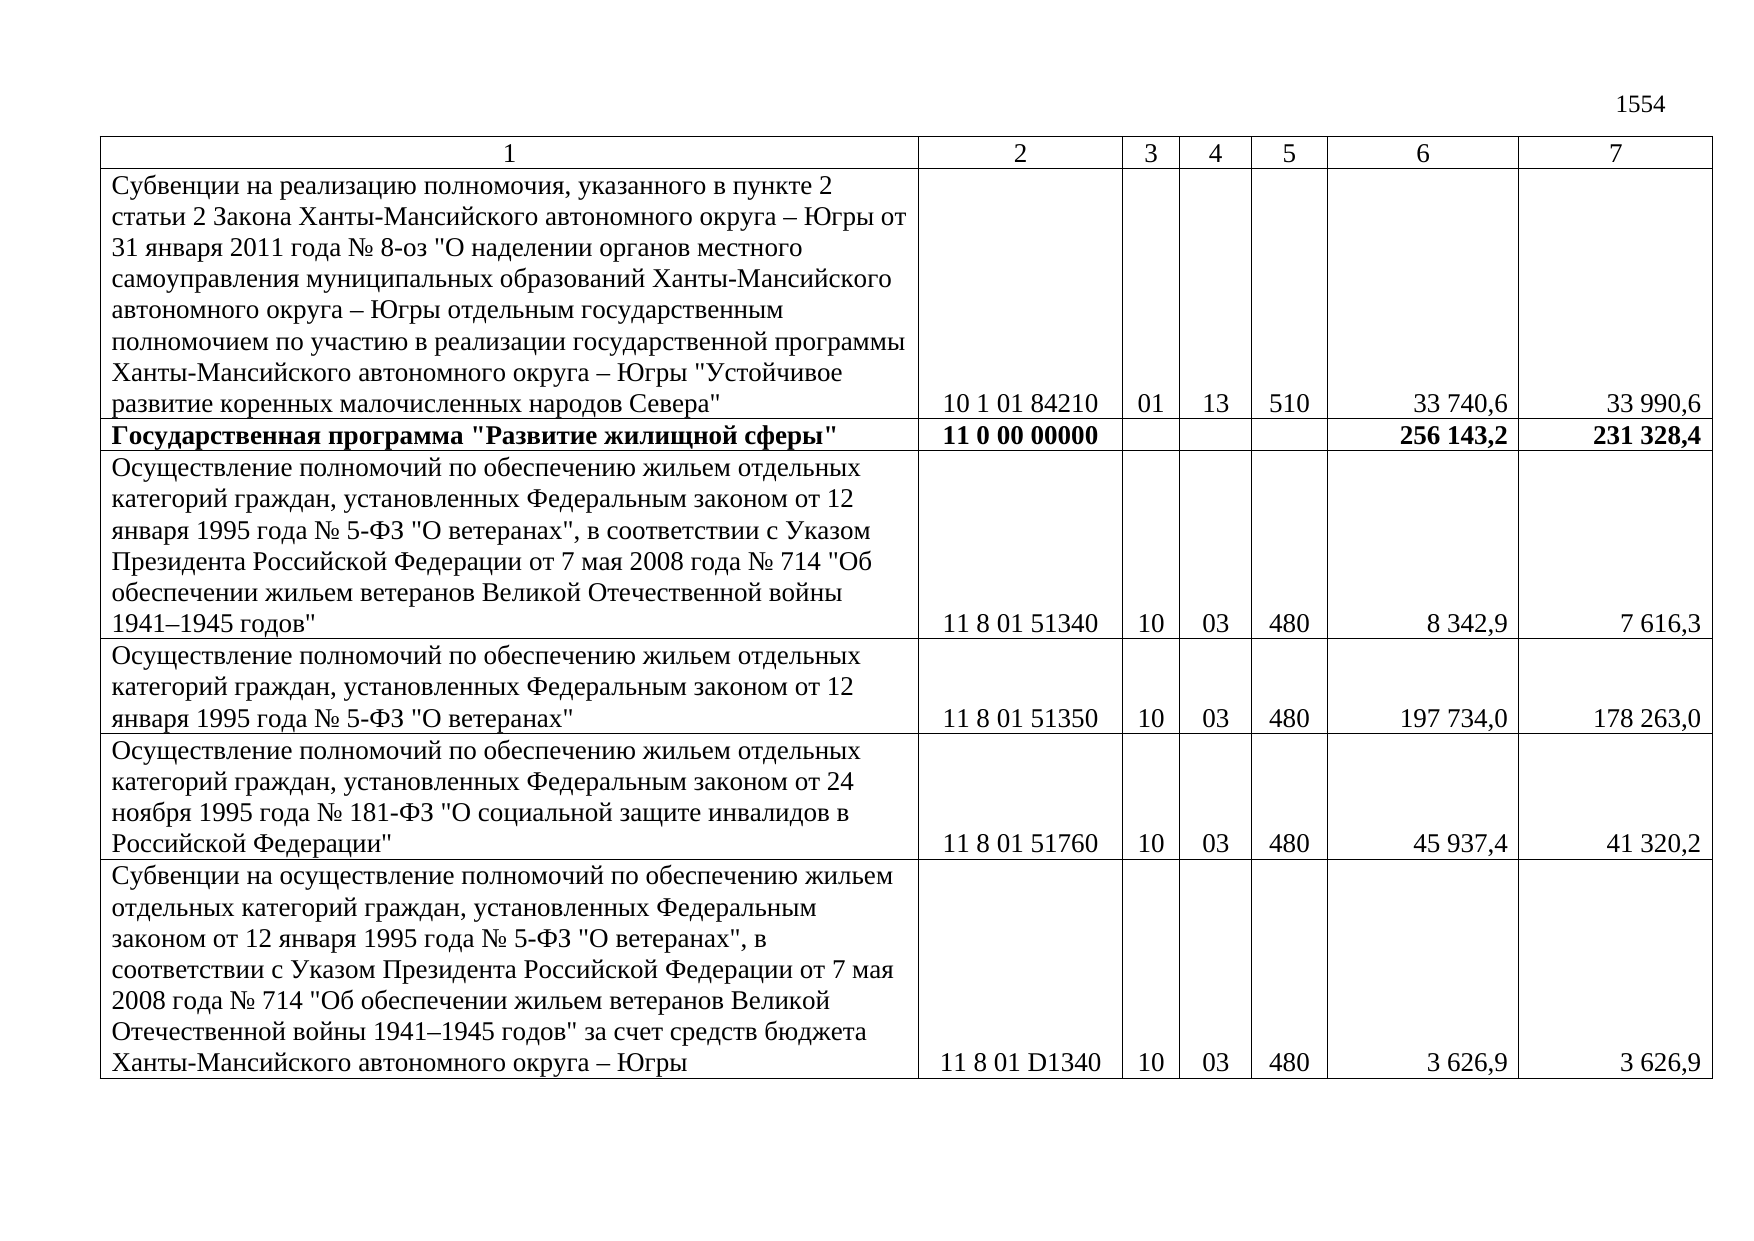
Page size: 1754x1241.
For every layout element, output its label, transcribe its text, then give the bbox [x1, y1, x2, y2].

table_cell 231 328,4 [1519, 419, 1712, 450]
table_cell 03 [1180, 734, 1251, 858]
table_header 7 [1519, 137, 1712, 168]
table_cell Осуществление полномочий по обеспечению жильем отдельных категорий граждан, установленных Федеральным законом от 12 января 1995 года № 5-ФЗ "О ветеранах", в соответствии с Указом Президента Российской Федерации от 7 мая 2008 года № 714 "Об обеспечении жильем ветеранов Великой Отечественной войны 1941–1945 годов" [101, 451, 918, 638]
table_cell Осуществление полномочий по обеспечению жильем отдельных категорий граждан, установленных Федеральным законом от 12 января 1995 года № 5-ФЗ "О ветеранах" [101, 639, 918, 733]
table_cell Субвенции на осуществление полномочий по обеспечению жильем отдельных категорий граждан, установленных Федеральным законом от 12 января 1995 года № 5-ФЗ "О ветеранах", в соответствии с Указом Президента Российской Федерации от 7 мая 2008 года № 714 "Об обеспечении жильем ветеранов Великой Отечественной войны 1941–1945 годов" за счет средств бюджета Ханты-Мансийского автономного округа – Югры [101, 860, 918, 1077]
table_cell 197 734,0 [1328, 639, 1518, 733]
table_header 6 [1328, 137, 1518, 168]
table_cell 33 990,6 [1519, 169, 1712, 418]
table_cell 7 616,3 [1519, 451, 1712, 638]
table_cell 10 [1123, 451, 1179, 638]
table_cell 41 320,2 [1519, 734, 1712, 858]
table_cell 11 8 01 51350 [919, 639, 1122, 733]
table_cell 03 [1180, 860, 1251, 1077]
table_cell 480 [1252, 734, 1327, 858]
table_cell 10 1 01 84210 [919, 169, 1122, 418]
table_cell 45 937,4 [1328, 734, 1518, 858]
table_cell 10 [1123, 734, 1179, 858]
table_cell 480 [1252, 639, 1327, 733]
table_cell [1123, 419, 1179, 450]
table_header 4 [1180, 137, 1251, 168]
table_cell 3 626,9 [1519, 860, 1712, 1077]
table_cell Субвенции на реализацию полномочия, указанного в пункте 2 статьи 2 Закона Ханты-Мансийского автономного округа – Югры от 31 января 2011 года № 8-оз "О наделении органов местного самоуправления муниципальных образований Ханты-Мансийского автономного округа – Югры отдельным государственным полномочием по участию в реализации государственной программы Ханты-Мансийского автономного округа – Югры "Устойчивое развитие коренных малочисленных народов Севера" [101, 169, 918, 418]
table_cell 10 [1123, 639, 1179, 733]
table_cell 178 263,0 [1519, 639, 1712, 733]
table_cell 13 [1180, 169, 1251, 418]
table_cell Осуществление полномочий по обеспечению жильем отдельных категорий граждан, установленных Федеральным законом от 24 ноября 1995 года № 181-ФЗ "О социальной защите инвалидов в Российской Федерации" [101, 734, 918, 858]
table_cell 8 342,9 [1328, 451, 1518, 638]
table_cell 3 626,9 [1328, 860, 1518, 1077]
table_cell [1252, 419, 1327, 450]
table_cell 480 [1252, 860, 1327, 1077]
table_cell 03 [1180, 639, 1251, 733]
table_cell 11 8 01 51340 [919, 451, 1122, 638]
table_cell [1180, 419, 1251, 450]
table_header 1 [101, 137, 918, 168]
table_cell 480 [1252, 451, 1327, 638]
table_cell 11 8 01 51760 [919, 734, 1122, 858]
table_header 3 [1123, 137, 1179, 168]
table_cell 510 [1252, 169, 1327, 418]
table_cell 11 0 00 00000 [919, 419, 1122, 450]
table_cell 03 [1180, 451, 1251, 638]
table_cell 01 [1123, 169, 1179, 418]
table_cell Государственная программа "Развитие жилищной сферы" [101, 419, 918, 450]
table_cell 10 [1123, 860, 1179, 1077]
table_cell 11 8 01 D1340 [919, 860, 1122, 1077]
table_header 5 [1252, 137, 1327, 168]
table_header 2 [919, 137, 1122, 168]
table_cell 33 740,6 [1328, 169, 1518, 418]
table_cell 256 143,2 [1328, 419, 1518, 450]
